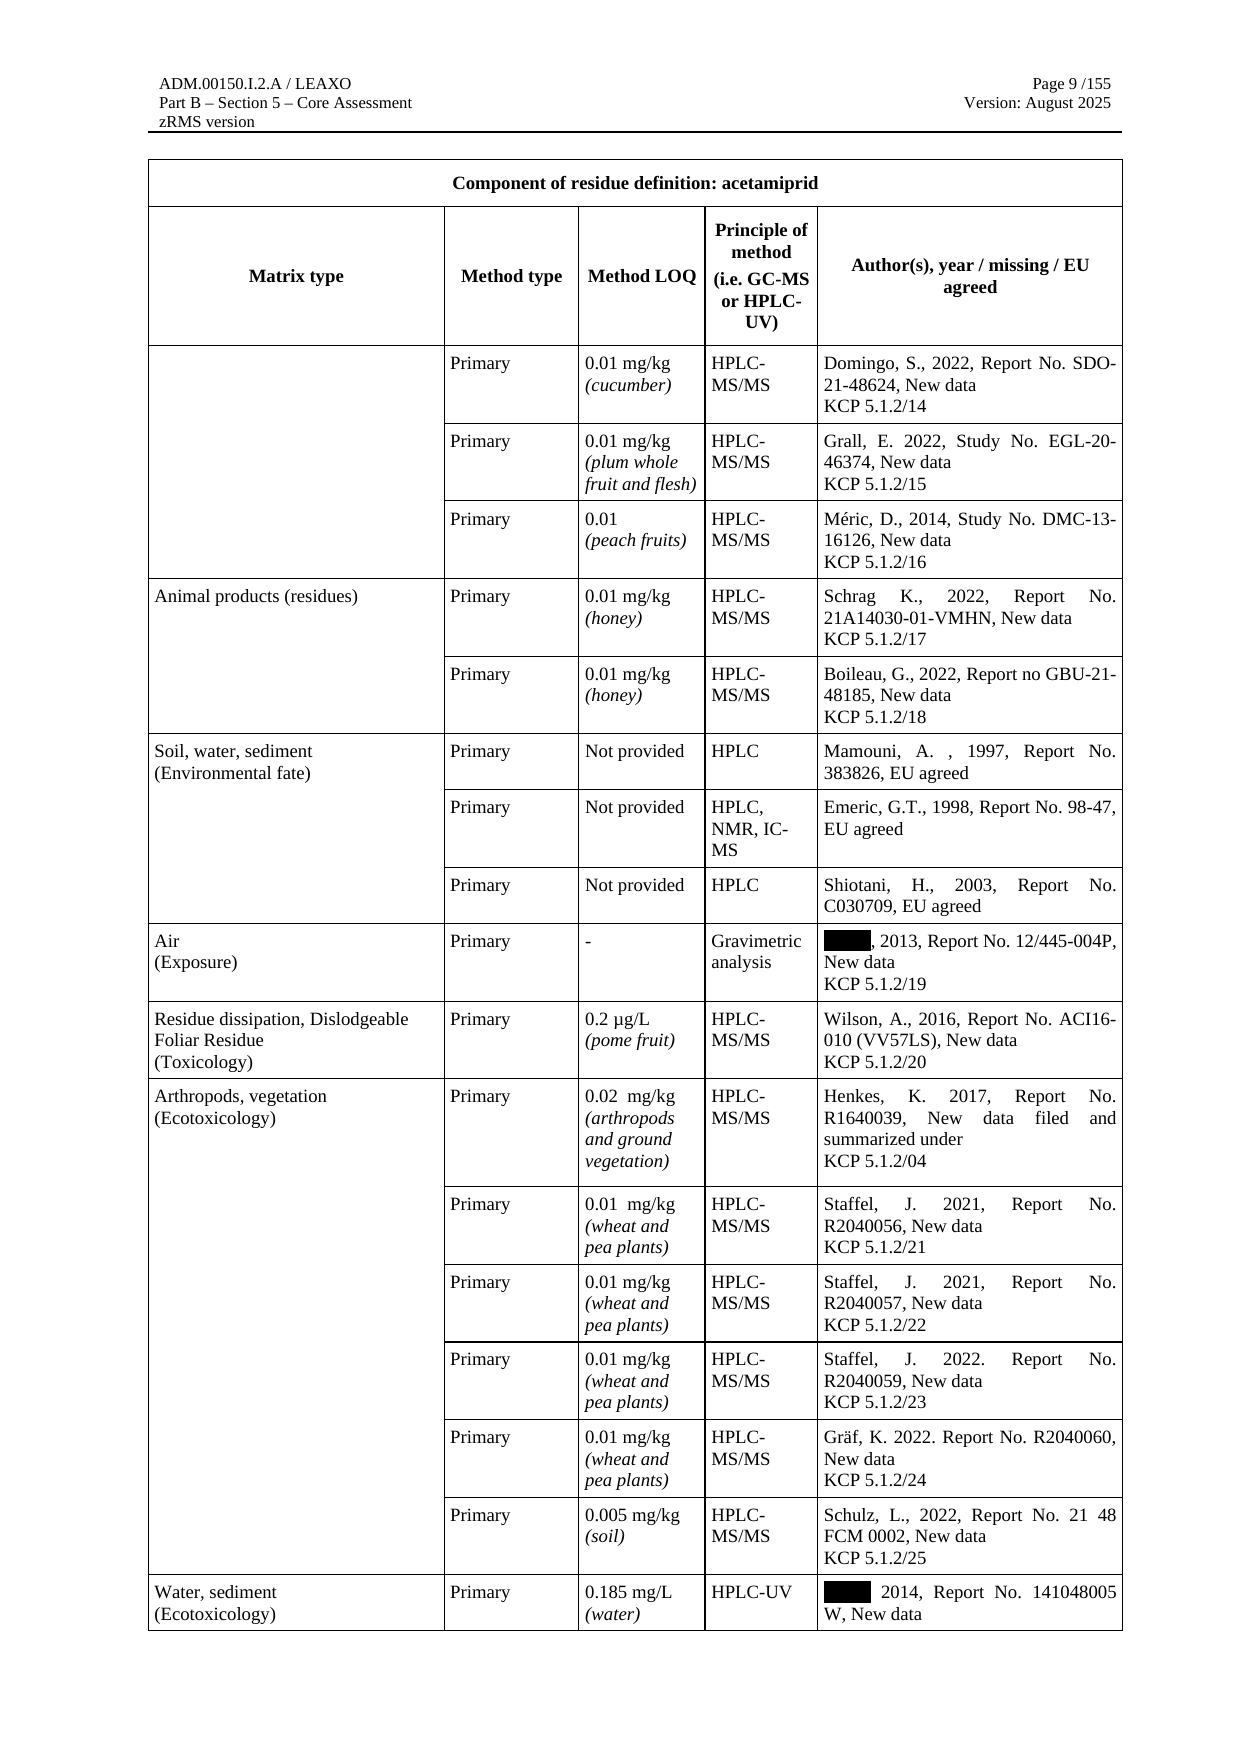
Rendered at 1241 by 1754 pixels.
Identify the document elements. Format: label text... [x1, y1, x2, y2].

table_cell Wilson, A., 2016, Report No. ACI16-010 (VV57LS), New data KCP 5.1.2/20 [818, 1002, 1122, 1078]
table_cell 0.185 mg/L (water) [579, 1575, 704, 1630]
table_cell Air (Exposure) [149, 924, 444, 1001]
table_cell HPLC-MS/MS [706, 1079, 817, 1186]
table_cell Primary [445, 790, 578, 867]
table_cell Method type [445, 207, 578, 345]
table_cell Not provided [579, 790, 704, 867]
table_cell Not provided [579, 734, 704, 789]
table_cell 0.01 mg/kg (honey) [579, 657, 704, 733]
table_cell Primary [445, 924, 578, 1001]
table_cell Primary [445, 868, 578, 923]
table_cell Domingo, S., 2022, Report No. SDO-21-48624, New data KCP 5.1.2/14 [818, 346, 1122, 423]
table_cell HPLC [706, 734, 817, 789]
table_cell Primary [445, 579, 578, 656]
table_cell Soil, water, sediment (Environmental fate) [149, 734, 444, 923]
table_cell Method LOQ [579, 207, 704, 345]
table_cell Primary [445, 734, 578, 789]
table_cell HPLC [706, 868, 817, 923]
table_cell Primary [445, 1420, 578, 1497]
table_cell mg/kg (wheat and pea plants) [579, 1265, 704, 1341]
table_cell Water, sediment (Ecotoxicology) [149, 1575, 444, 1630]
table_cell Primary [445, 1498, 578, 1574]
table_cell HPLC, NMR, IC-MS [706, 790, 817, 867]
table_cell HPLC-MS/MS [706, 1343, 817, 1419]
table_cell Emeric, G.T., 1998, Report No. 98-47, EU agreed [818, 790, 1122, 867]
table_cell Primary [445, 1265, 578, 1341]
table_cell Gravimetric analysis [706, 924, 817, 1001]
table_cell - [579, 924, 704, 1001]
table_cell Staffel, J. 2022. Report No. R2040059, New data KCP 5.1.2/23 [818, 1343, 1122, 1419]
table_cell Staffel, J. 2021, Report No. R2040057, New data KCP 5.1.2/22 [818, 1265, 1122, 1341]
table_cell HPLC-MS/MS [706, 1498, 817, 1574]
table_cell HPLC-MS/MS [706, 346, 817, 423]
table_cell 0.01 mg/kg (honey) [579, 579, 704, 656]
table_cell Animal products (residues) [149, 579, 444, 733]
table_cell Mamouni, A. , 1997, Report No. 383826, EU agreed [818, 734, 1122, 789]
table_cell Primary [445, 1002, 578, 1078]
table_cell mg/kg (wheat and pea plants) [579, 1420, 704, 1497]
table_cell Méric, D., 2014, Study No. DMC-13-16126, New data KCP 5.1.2/16 [818, 501, 1122, 578]
table_cell Primary [445, 1187, 578, 1264]
table_cell Shiotani, H., 2003, Report No. C030709, EU agreed [818, 868, 1122, 923]
table_cell 0.005 mg/kg (soil) [579, 1498, 704, 1574]
table_header Component of residue definition: acetamiprid [149, 160, 1122, 206]
table_cell HPLC-MS/MS [706, 424, 817, 500]
table_cell 0.01 mg/kg (plum whole fruit and flesh) [579, 424, 704, 500]
table_cell Residue dissipation, Dislodgeable Foliar Residue (Toxicology) [149, 1002, 444, 1078]
table_cell Principle of method (i.e. GC-MS or HPLC-UV) [706, 207, 817, 345]
table_cell Primary [445, 1079, 578, 1186]
table_cell Primary [445, 424, 578, 500]
table_cell Matrix type [149, 207, 444, 345]
table_cell Primary [445, 346, 578, 423]
table_cell HPLC-MS/MS [706, 501, 817, 578]
table_cell 0.01 mg/kg (cucumber) [579, 346, 704, 423]
table_cell Arthropods, vegetation (Ecotoxicology) [149, 1079, 444, 1574]
table_cell Primary [445, 657, 578, 733]
table_cell HPLC-MS/MS [706, 657, 817, 733]
table_cell 0.2 µg/L (pome fruit) [579, 1002, 704, 1078]
table_cell Author(s), year / missing / EU agreed [818, 207, 1122, 345]
table_cell 0.01 (peach fruits) [579, 501, 704, 578]
table_cell Schulz, L., 2022, Report No. 21 48 FCM 0002, New data KCP 5.1.2/25 [818, 1498, 1122, 1574]
table_cell Boileau, G., 2022, Report no GBU-21-48185, New data KCP 5.1.2/18 [818, 657, 1122, 733]
table_cell xxxxx 2014, Report No. 141048005 W, New data KCP 5.1.2/26 [818, 1575, 1122, 1630]
table_cell HPLC-MS/MS [706, 579, 817, 656]
table_cell Primary [445, 501, 578, 578]
table_cell Henkes, K. 2017, Report No. R1640039, New data filed and summarized under KCP 5.1.2/04 [818, 1079, 1122, 1186]
table_cell HPLC-MS/MS [706, 1002, 817, 1078]
table_cell HPLC-MS/MS [706, 1420, 817, 1497]
table_cell mg/kg (wheat and pea plants) [579, 1187, 704, 1264]
table_cell Grall, E. 2022, Study No. EGL-20-46374, New data KCP 5.1.2/15 [818, 424, 1122, 500]
table_cell mg/kg (wheat and pea plants) [579, 1343, 704, 1419]
table_cell Primary [445, 1343, 578, 1419]
table_cell Not provided [579, 868, 704, 923]
table_cell mg/kg (arthropods and ground vegetation) [579, 1079, 704, 1186]
table_cell Staffel, J. 2021, Report No. R2040056, New data KCP 5.1.2/21 [818, 1187, 1122, 1264]
table_cell xxxxx, 2013, Report No. 12/445-004P, New data KCP 5.1.2/19 [818, 924, 1122, 1001]
table_cell HPLC-MS/MS [706, 1187, 817, 1264]
table_cell Gräf, K. 2022. Report No. R2040060, New data KCP 5.1.2/24 [818, 1420, 1122, 1497]
table_cell HPLC-MS/MS [706, 1265, 817, 1341]
table_cell Primary [445, 1575, 578, 1630]
table_cell Schrag K., 2022, Report No. 21A14030-01-VMHN, New data KCP 5.1.2/17 [818, 579, 1122, 656]
table_cell HPLC-UV [706, 1575, 817, 1630]
